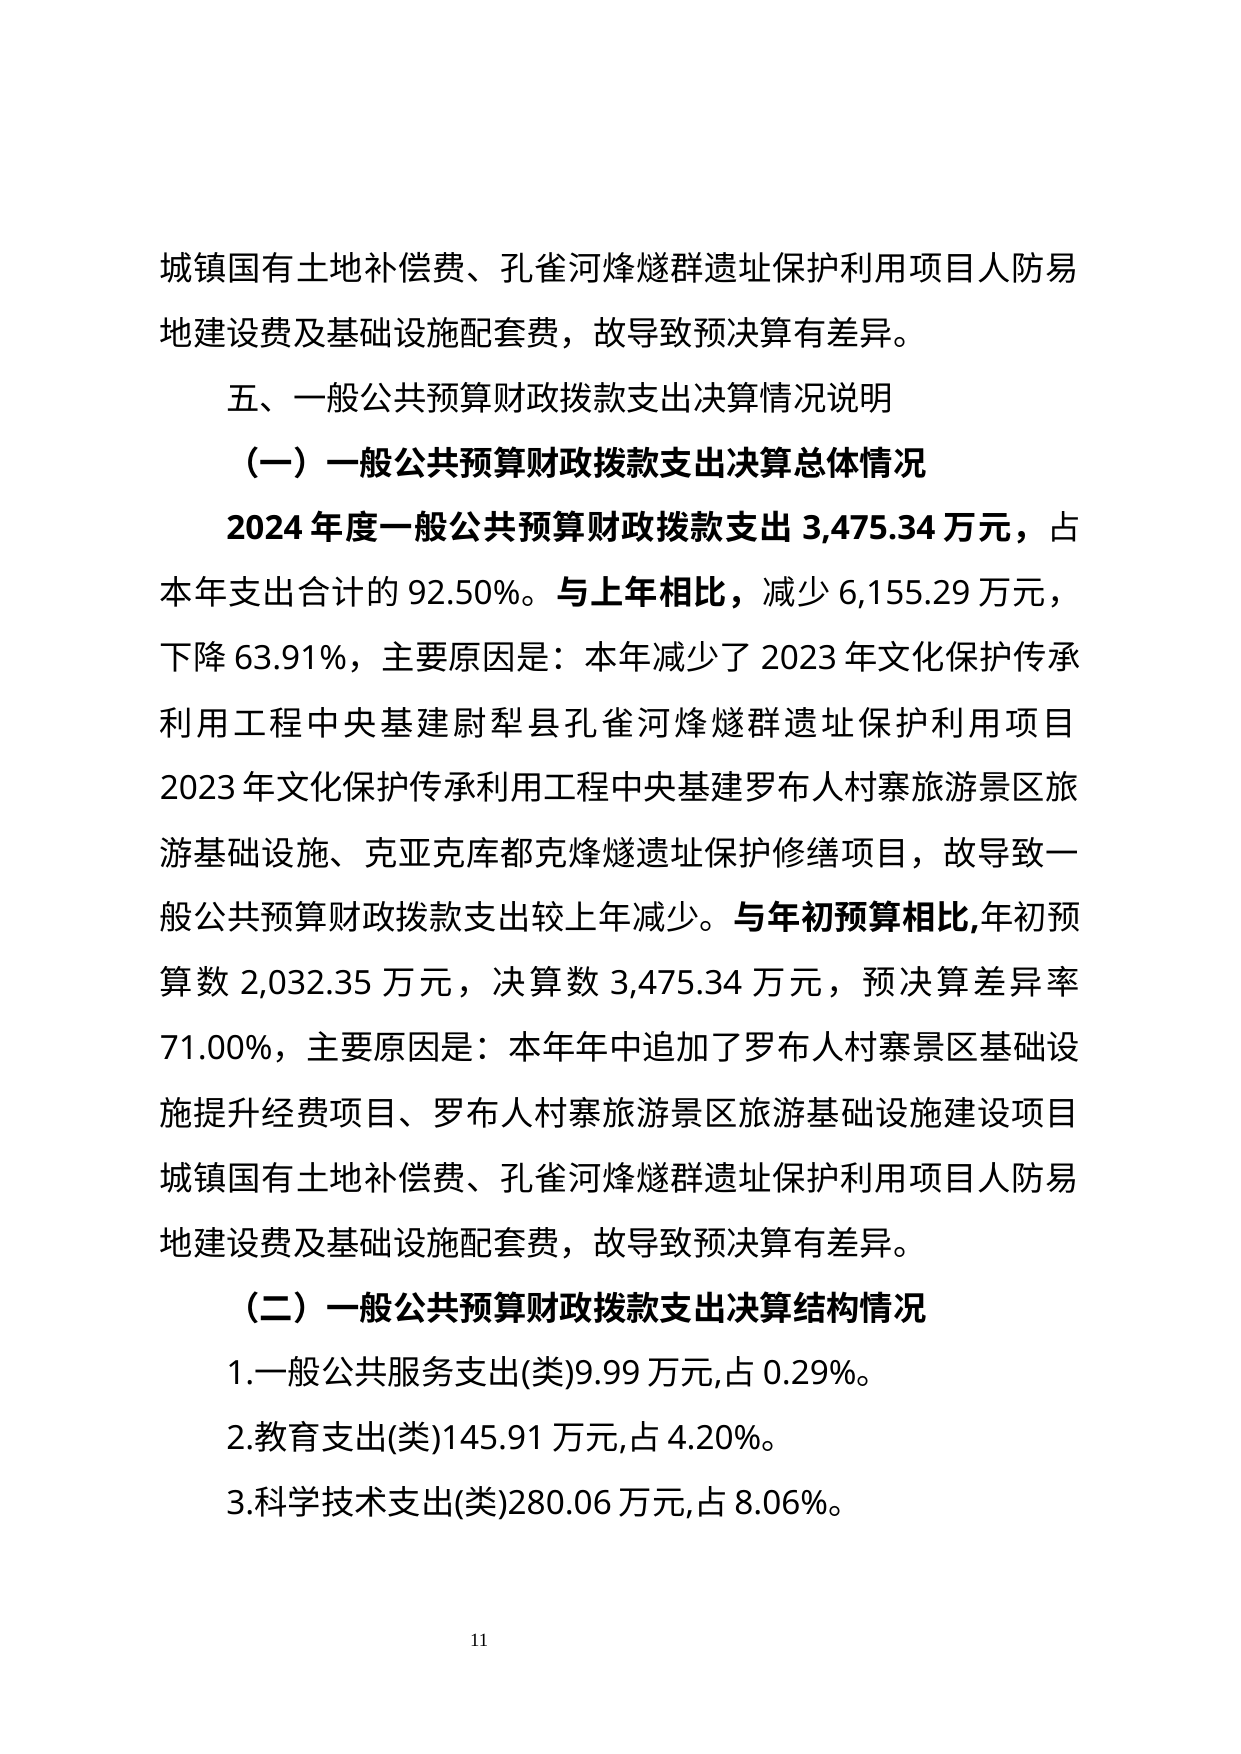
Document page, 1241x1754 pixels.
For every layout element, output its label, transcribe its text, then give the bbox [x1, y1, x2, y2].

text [159, 233, 1081, 363]
text 五、一般公共预算财政拨款支出决算情况说明 [159, 363, 1081, 428]
text （二）一般公共预算财政拨款支出决算结构情况 [159, 1273, 1081, 1338]
text 2.教育支出(类)145.91万元,占4.20%。 [159, 1403, 1081, 1468]
text 2024年度一般公共预算财政拨款支出3,475.34万元，占本年支出合计的92.50%。与上年相比，减少6,155.29万元，下降63.91%，主要原因是：本年减少了2023年文化保护传承利用工程中央基建尉犁县孔雀河烽燧群遗址保护利用项目、2023年文化保护传承利用工程中央基建罗布人村寨旅游景区旅游基础设施、克亚克库都克烽燧遗址保护修缮项目，故导致一般公共预算财政拨款支出较上年减少。与年初预算相比,年初预算数2,032.35万元，决算数3,475.34万元，预决算差异率71.00%，主要原因是：本年年中追加了罗布人村寨景区基础设施提升经费项目、罗布人村寨旅游景区旅游基础设施建设项目城镇国有土地补偿费、孔雀河烽燧群遗址保护利用项目人防易地建设费及基础设施配套费，故导致预决算有差异。 [159, 493, 1081, 1273]
text 3.科学技术支出(类)280.06万元,占8.06%。 [159, 1468, 1081, 1533]
text 1.一般公共服务支出(类)9.99万元,占0.29%。 [159, 1338, 1081, 1403]
text （一）一般公共预算财政拨款支出决算总体情况 [159, 428, 1081, 493]
